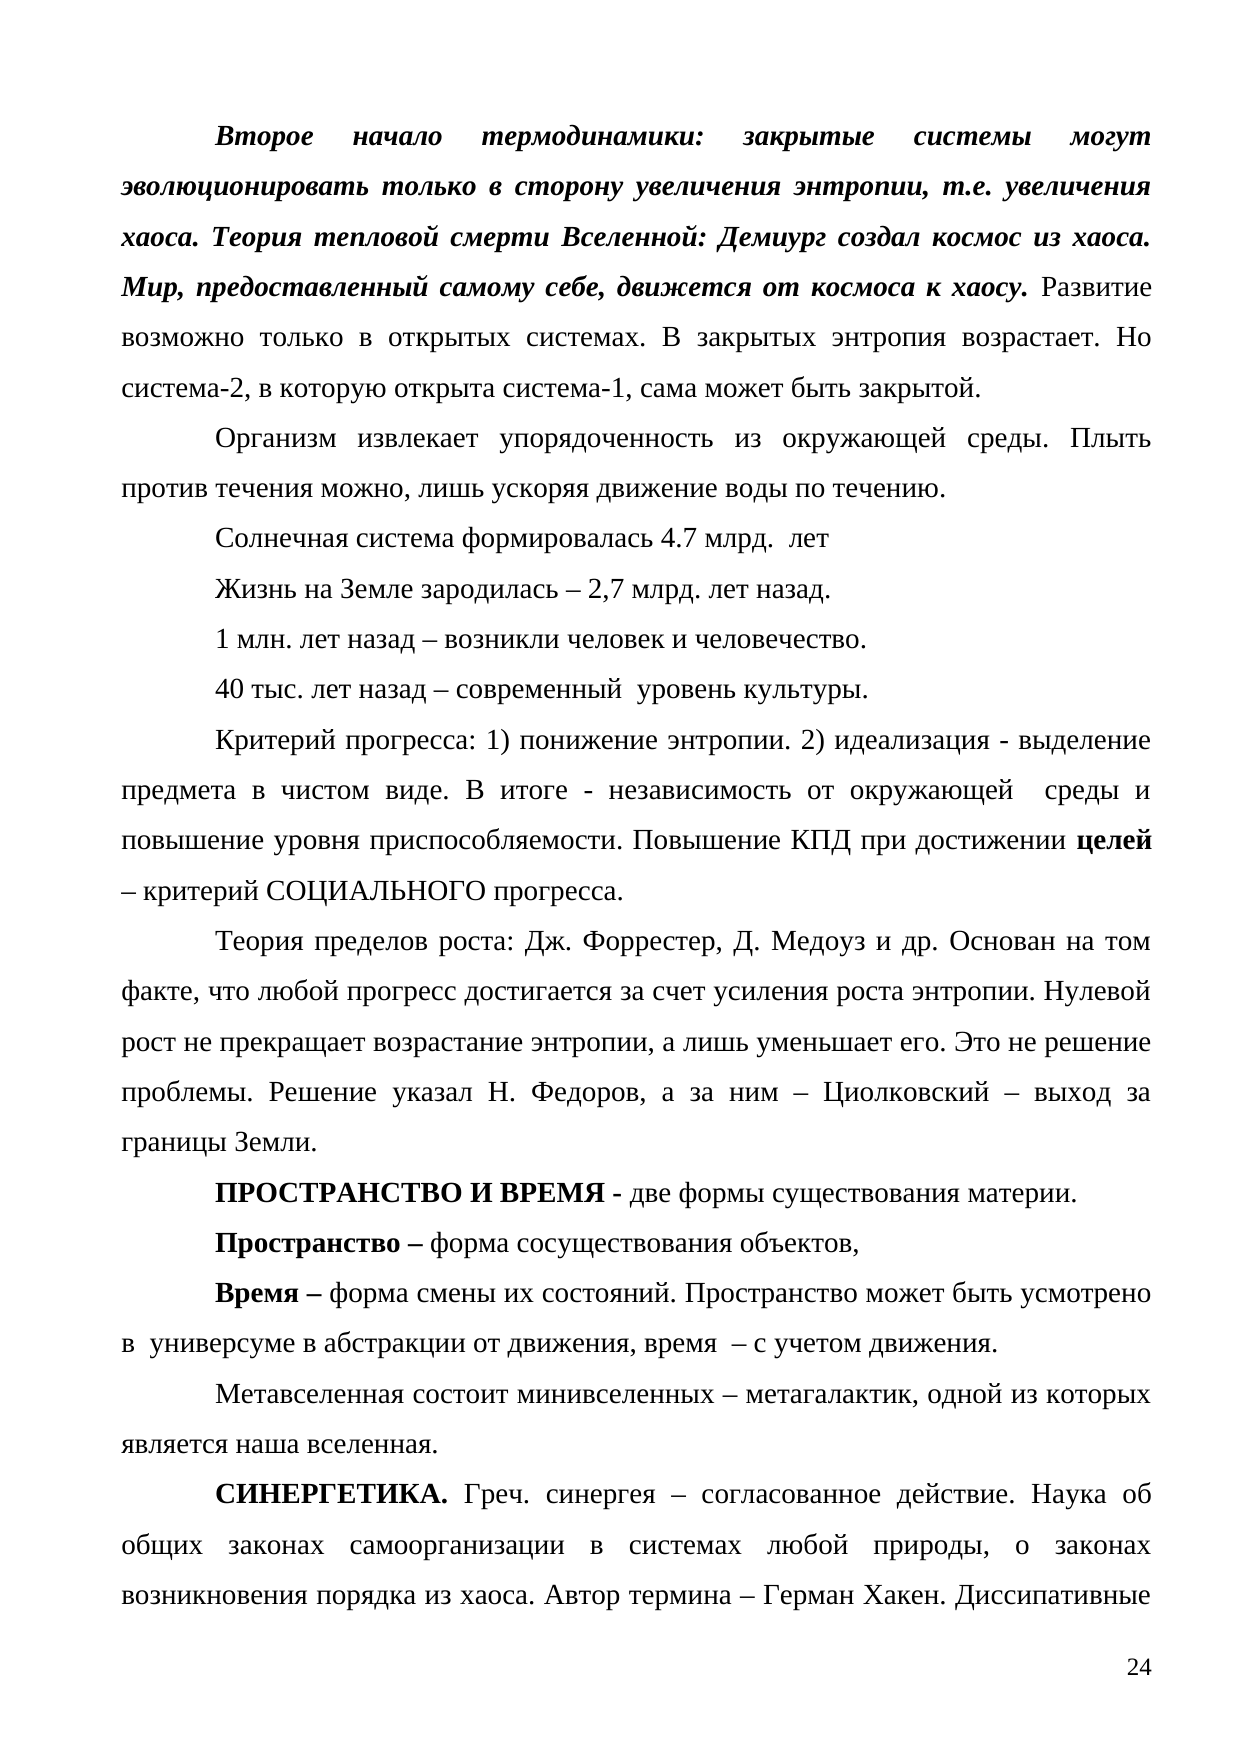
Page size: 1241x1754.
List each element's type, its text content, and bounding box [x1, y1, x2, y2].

text Солнечная система формировалась 4.7 млрд. лет [121, 521, 1152, 554]
text Метавселенная состоит минивселенных – метагалактик, одной из которых является наша вселенная. [121, 1376, 1152, 1460]
text Критерий прогресса: 1) понижение энтропии. 2) идеализация - выделение предмета в чистом виде. В итоге - независимость от окружающей среды и повышение уровня приспособляемости. Повышение КПД при достижении целей – критерий СОЦИАЛЬНОГО прогресса. [121, 722, 1152, 906]
text ПРОСТРАНСТВО И ВРЕМЯ - две формы существования материи. [121, 1175, 1152, 1208]
text Время – форма смены их состояний. Пространство может быть усмотрено в универсуме в абстракции от движения, время – с учетом движения. [121, 1275, 1152, 1359]
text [121, 1477, 1152, 1611]
text Организм извлекает упорядоченность из окружающей среды. Плыть против течения можно, лишь ускоряя движение воды по течению. [121, 420, 1152, 504]
text Жизнь на Земле зародилась – 2,7 млрд. лет назад. [121, 571, 1152, 604]
text Теория пределов роста: Дж. Форрестер, Д. Медоуз и др. Основан на том факте, что любой прогресс достигается за счет усиления роста энтропии. Нулевой рост не прекращает возрастание энтропии, а лишь уменьшает его. Это не решение проблемы. Решение указал Н. Федоров, а за ним – Циолковский – выход за границы Земли. [121, 923, 1152, 1158]
text Второе начало термодинамики: закрытые системы могут эволюционировать только в сторону увеличения энтропии, т.е. увеличения хаоса. Теория тепловой смерти Вселенной: Демиург создал космос из хаоса. Мир, предоставленный самому себе, движется от космоса к хаосу. Развитие возможно только в открытых системах. В закрытых энтропия возрастает. Но система-2, в которую открыта система-1, сама может быть закрытой. [121, 118, 1152, 403]
text 1 млн. лет назад – возникли человек и человечество. [121, 621, 1152, 655]
text Пространство – форма сосуществования объектов, [121, 1225, 1152, 1258]
text 40 тыс. лет назад – современный уровень культуры. [121, 672, 1152, 705]
